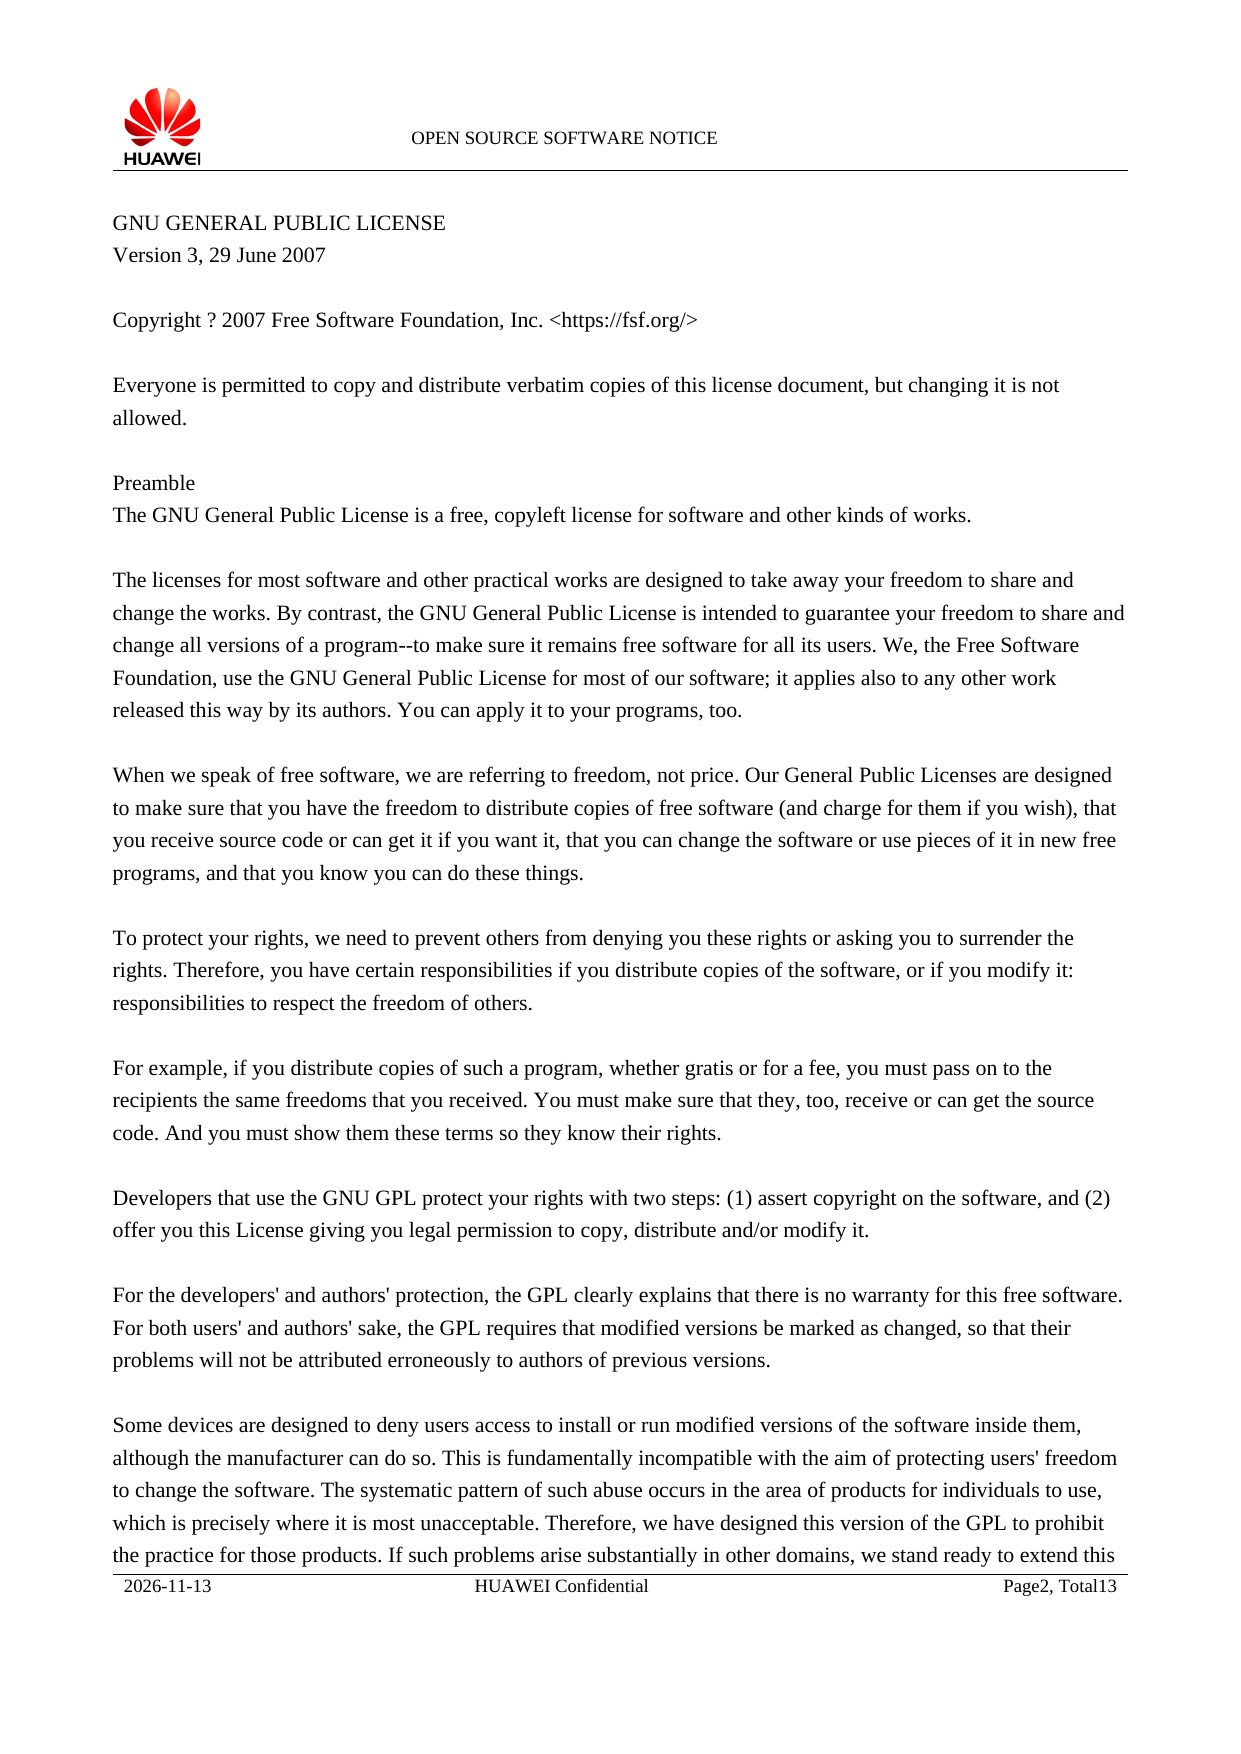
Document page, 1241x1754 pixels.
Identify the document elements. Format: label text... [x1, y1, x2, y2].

picture [124, 88, 201, 165]
